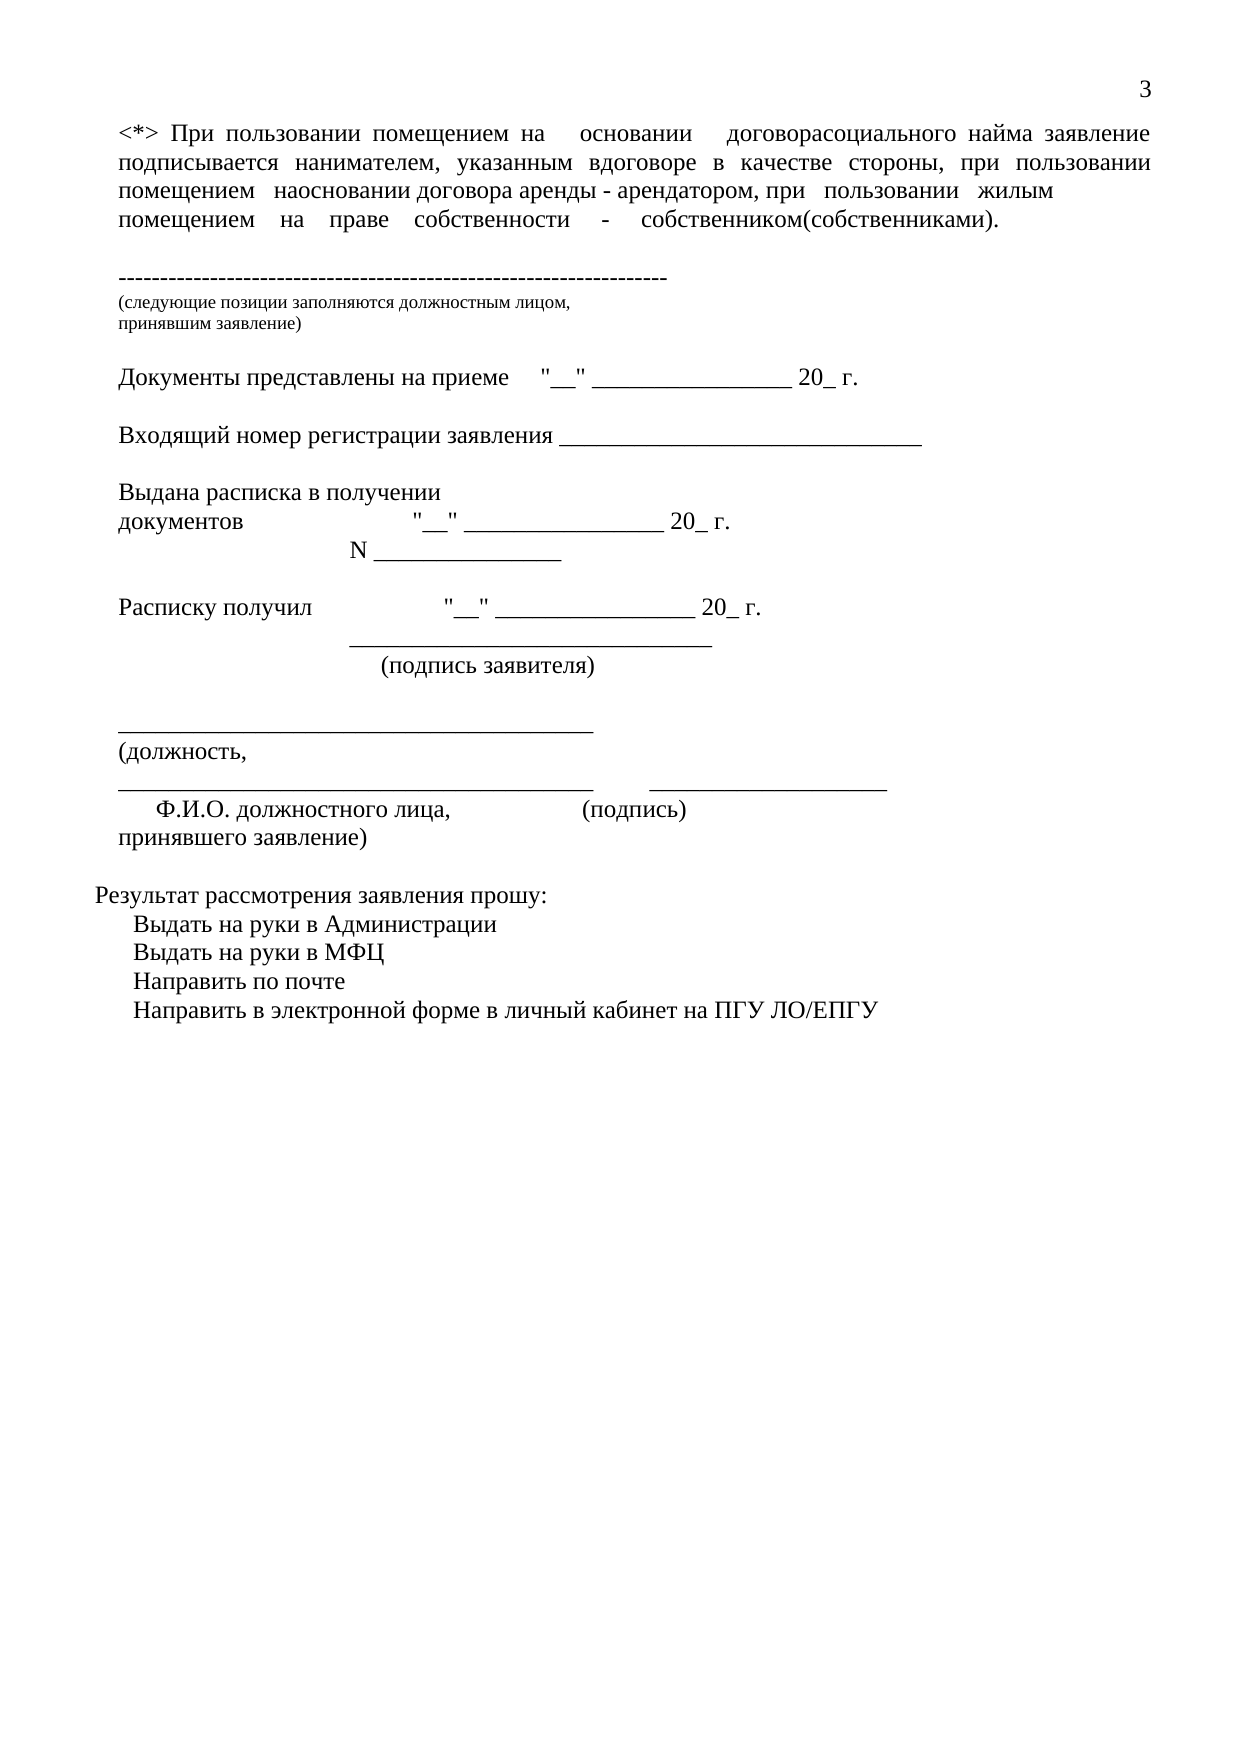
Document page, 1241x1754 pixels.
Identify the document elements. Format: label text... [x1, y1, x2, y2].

subtitle (должность, [118, 736, 1152, 765]
subtitle Ф.И.О. должностного лица, (подпись) [118, 794, 1152, 822]
title Результат рассмотрения заявления прошу: [59, 880, 1152, 909]
subtitle Расписку получил "__" ________________ 20_ г. [118, 592, 1152, 621]
subtitle _____________________________ [118, 621, 1152, 650]
subtitle принявшим заявление) [118, 312, 1152, 334]
subtitle Выдана расписка в получении [118, 477, 1152, 506]
subtitle ______________________________________ ___________________ [118, 765, 1152, 794]
subtitle помещением на праве собственности - собственником(собственниками). [118, 204, 1152, 233]
subtitle принявшего заявление) [118, 822, 1152, 851]
subtitle N _______________ [118, 535, 1152, 564]
title Направить в электронной форме в личный кабинет на ПГУ ЛО/ЕПГУ [59, 995, 1152, 1024]
subtitle ______________________________________ [118, 707, 1152, 736]
subtitle Документы представлены на приеме "__" ________________ 20_ г. [118, 362, 1152, 391]
title Выдать на руки в Администрации [59, 909, 1152, 937]
subtitle <*> При пользовании помещением на основании договорасоциального найма заявление подписывается нанимателем, указанным вдоговоре в качестве стороны, при пользовании помещением наосновании договора аренды - арендатором, при пользовании жилым [118, 118, 1152, 204]
title Выдать на руки в МФЦ [59, 937, 1152, 966]
subtitle (следующие позиции заполняются должностным лицом, [118, 291, 1152, 312]
subtitle Входящий номер регистрации заявления _____________________________ [118, 420, 1152, 449]
subtitle документов "__" ________________ 20_ г. [118, 506, 1152, 535]
title Направить по почте [59, 966, 1152, 995]
subtitle (подпись заявителя) [118, 650, 1152, 679]
subtitle ------------------------------------------------------------------ [118, 262, 1152, 291]
